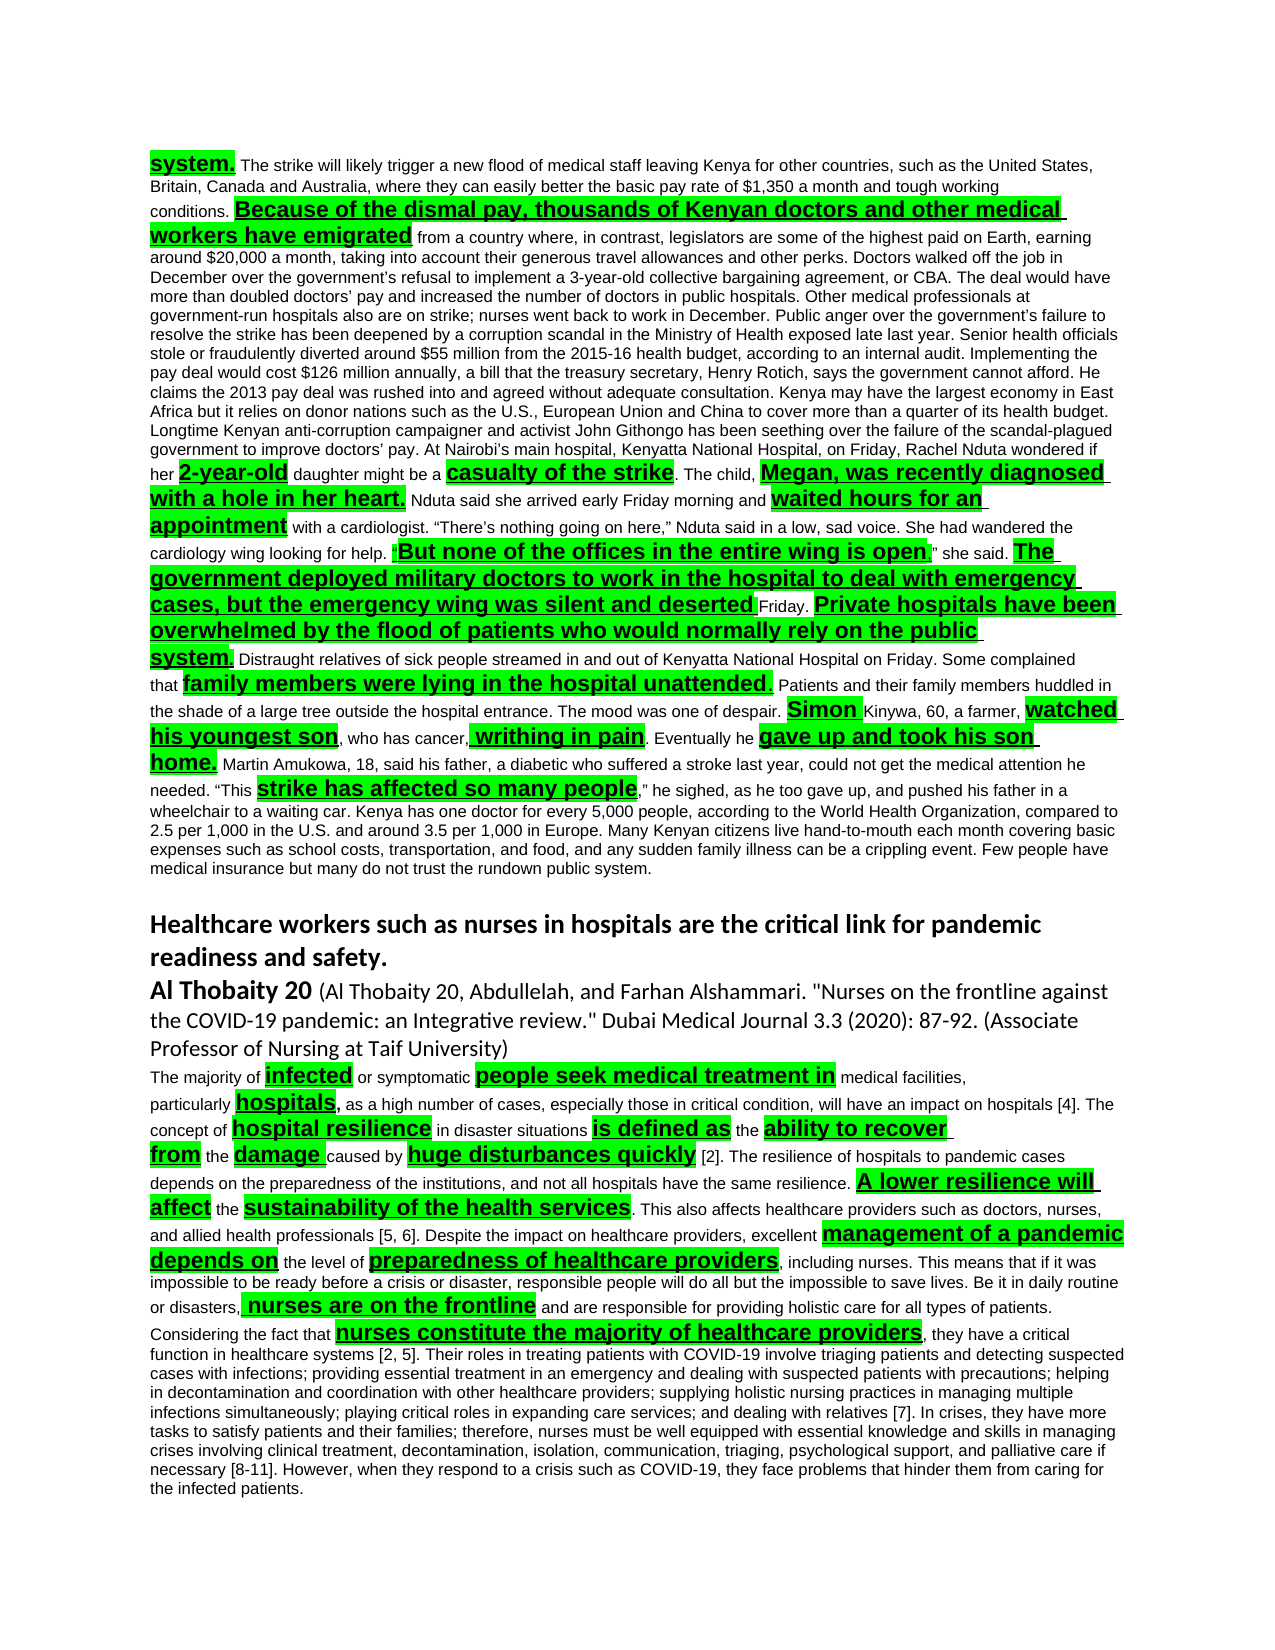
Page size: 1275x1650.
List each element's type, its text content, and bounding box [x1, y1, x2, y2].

text Al Thobaity 20 (Al Thobaity 20, Abdullelah, and Farhan Alshammari. "Nurses on the frontline against the COVID-19 pandemic: an Integrative review." Dubai Medical Journal 3.3 (2020): 87-92. (Associate Professor of Nursing at Taif University) [150, 973, 1125, 1062]
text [150, 150, 1125, 878]
text Healthcare workers such as nurses in hospitals are the critical link for pandemic readiness and safety. [150, 907, 1125, 973]
text The majority of infected or symptomatic people seek medical treatment in medical facilities, particularly hospitals, as a high number of cases, especially those in critical condition, will have an impact on hospitals [4]. The concept of hospital resilience in disaster situations is defined as the ability to recover from the damage caused by huge disturbances quickly [2]. The resilience of hospitals to pandemic cases depends on the preparedness of the institutions, and not all hospitals have the same resilience. A lower resilience will affect the sustainability of the health services. This also affects healthcare providers such as doctors, nurses, and allied health professionals [5, 6]. Despite the impact on healthcare providers, excellent management of a pandemic depends on the level of preparedness of healthcare providers, including nurses. This means that if it was impossible to be ready before a crisis or disaster, responsible people will do all but the impossible to save lives. Be it in daily routine or disasters, nurses are on the frontline and are responsible for providing holistic care for all types of patients. Considering the fact that nurses constitute the majority of healthcare providers, they have a critical function in healthcare systems [2, 5]. Their roles in treating patients with COVID-19 involve triaging patients and detecting suspected cases with infections; providing essential treatment in an emergency and dealing with suspected patients with precautions; helping in decontamination and coordination with other healthcare providers; supplying holistic nursing practices in managing multiple infections simultaneously; playing critical roles in expanding care services; and dealing with relatives [7]. In crises, they have more tasks to satisfy patients and their families; therefore, nurses must be well equipped with essential knowledge and skills in managing crises involving clinical treatment, decontamination, isolation, communication, triaging, psychological support, and palliative care if necessary [8-11]. However, when they respond to a crisis such as COVID-19, they face problems that hinder them from caring for the infected patients. [150, 1062, 1125, 1498]
